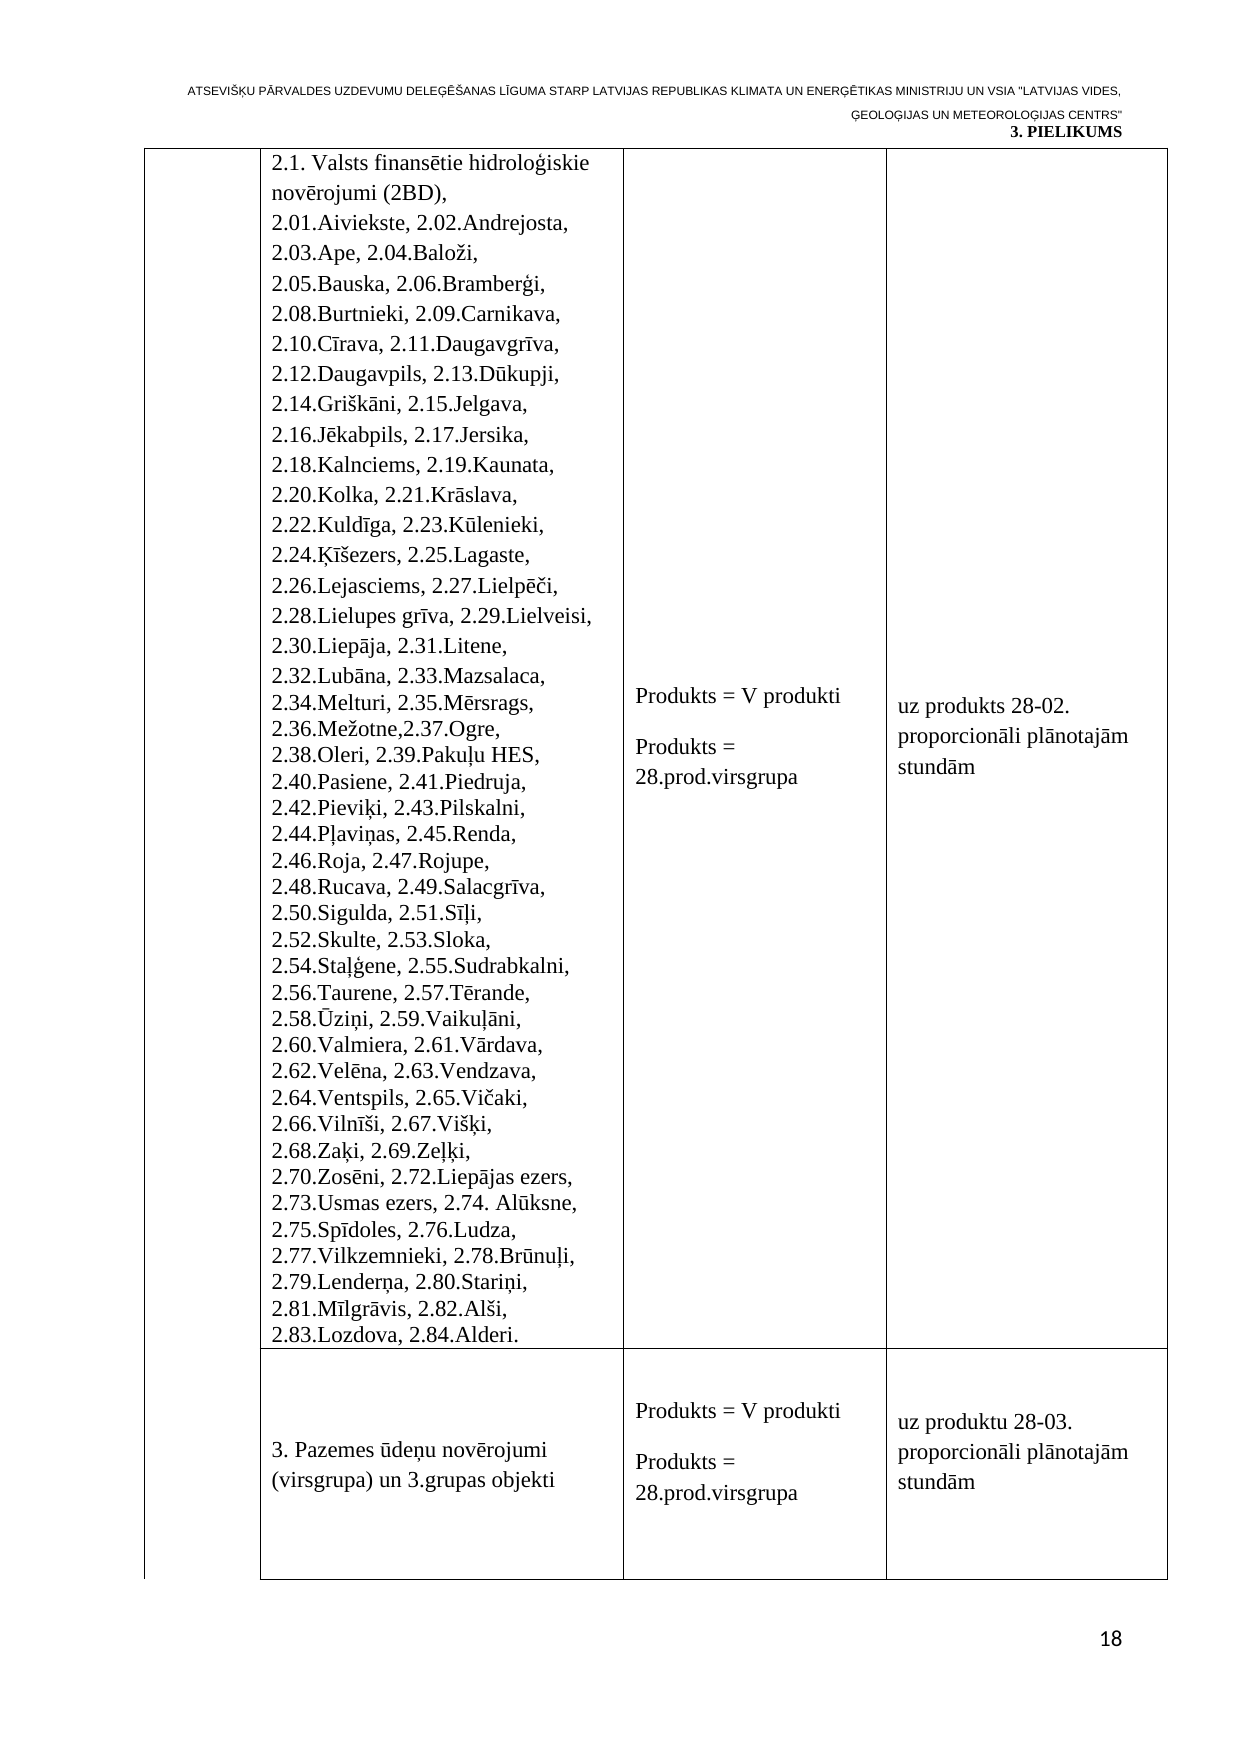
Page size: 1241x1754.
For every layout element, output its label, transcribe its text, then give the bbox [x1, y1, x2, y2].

table_cell uz produkts 28-02. proporcionāli plānotajām stundām [887, 149, 1167, 1347]
table_cell 3. Pazemes ūdeņu novērojumi (virsgrupa) un 3.grupas objekti [261, 1349, 623, 1578]
table_cell uz produktu 28-03. proporcionāli plānotajām stundām [887, 1349, 1167, 1578]
table_cell Produkts = V produkti Produkts = 28.prod.virsgrupa [624, 149, 886, 1347]
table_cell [624, 1349, 886, 1578]
table_cell 2.1. Valsts finansētie hidroloģiskie novērojumi (2BD), 2.01.Aiviekste, 2.02.Andrejosta, 2.03.Ape, 2.04.Baloži, 2.05.Bauska, 2.06.Bramberģi, 2.08.Burtnieki, 2.09.Carnikava, 2.10.Cīrava, 2.11.Daugavgrīva, 2.12.Daugavpils, 2.13.Dūkupji, 2.14.Griškāni, 2.15.Jelgava, 2.16.Jēkabpils, 2.17.Jersika, 2.18.Kalnciems, 2.19.Kaunata, 2.20.Kolka, 2.21.Krāslava, 2.22.Kuldīga, 2.23.Kūlenieki, 2.24.Ķīšezers, 2.25.Lagaste, 2.26.Lejasciems, 2.27.Lielpēči, 2.28.Lielupes grīva, 2.29.Lielveisi, 2.30.Liepāja, 2.31.Litene, 2.32.Lubāna, 2.33.Mazsalaca, 2.34.Melturi, 2.35.Mērsrags, 2.36.Mežotne,2.37.Ogre, 2.38.Oleri, 2.39.Pakuļu HES, 2.40.Pasiene, 2.41.Piedruja, 2.42.Pieviķi, 2.43.Pilskalni, 2.44.Pļaviņas, 2.45.Renda, 2.46.Roja, 2.47.Rojupe, 2.48.Rucava, 2.49.Salacgrīva, 2.50.Sigulda, 2.51.Sīļi, 2.52.Skulte, 2.53.Sloka, 2.54.Staļģene, 2.55.Sudrabkalni, 2.56.Taurene, 2.57.Tērande, 2.58.Ūziņi, 2.59.Vaikuļāni, 2.60.Valmiera, 2.61.Vārdava, 2.62.Velēna, 2.63.Vendzava, 2.64.Ventspils, 2.65.Vičaki, 2.66.Vilnīši, 2.67.Višķi, 2.68.Zaķi, 2.69.Zeļķi, 2.70.Zosēni, 2.72.Liepājas ezers, 2.73.Usmas ezers, 2.74. Alūksne, 2.75.Spīdoles, 2.76.Ludza, 2.77.Vilkzemnieki, 2.78.Brūnuļi, 2.79.Lenderņa, 2.80.Stariņi, 2.81.Mīlgrāvis, 2.82.Alši, 2.83.Lozdova, 2.84.Alderi. [261, 149, 623, 1347]
